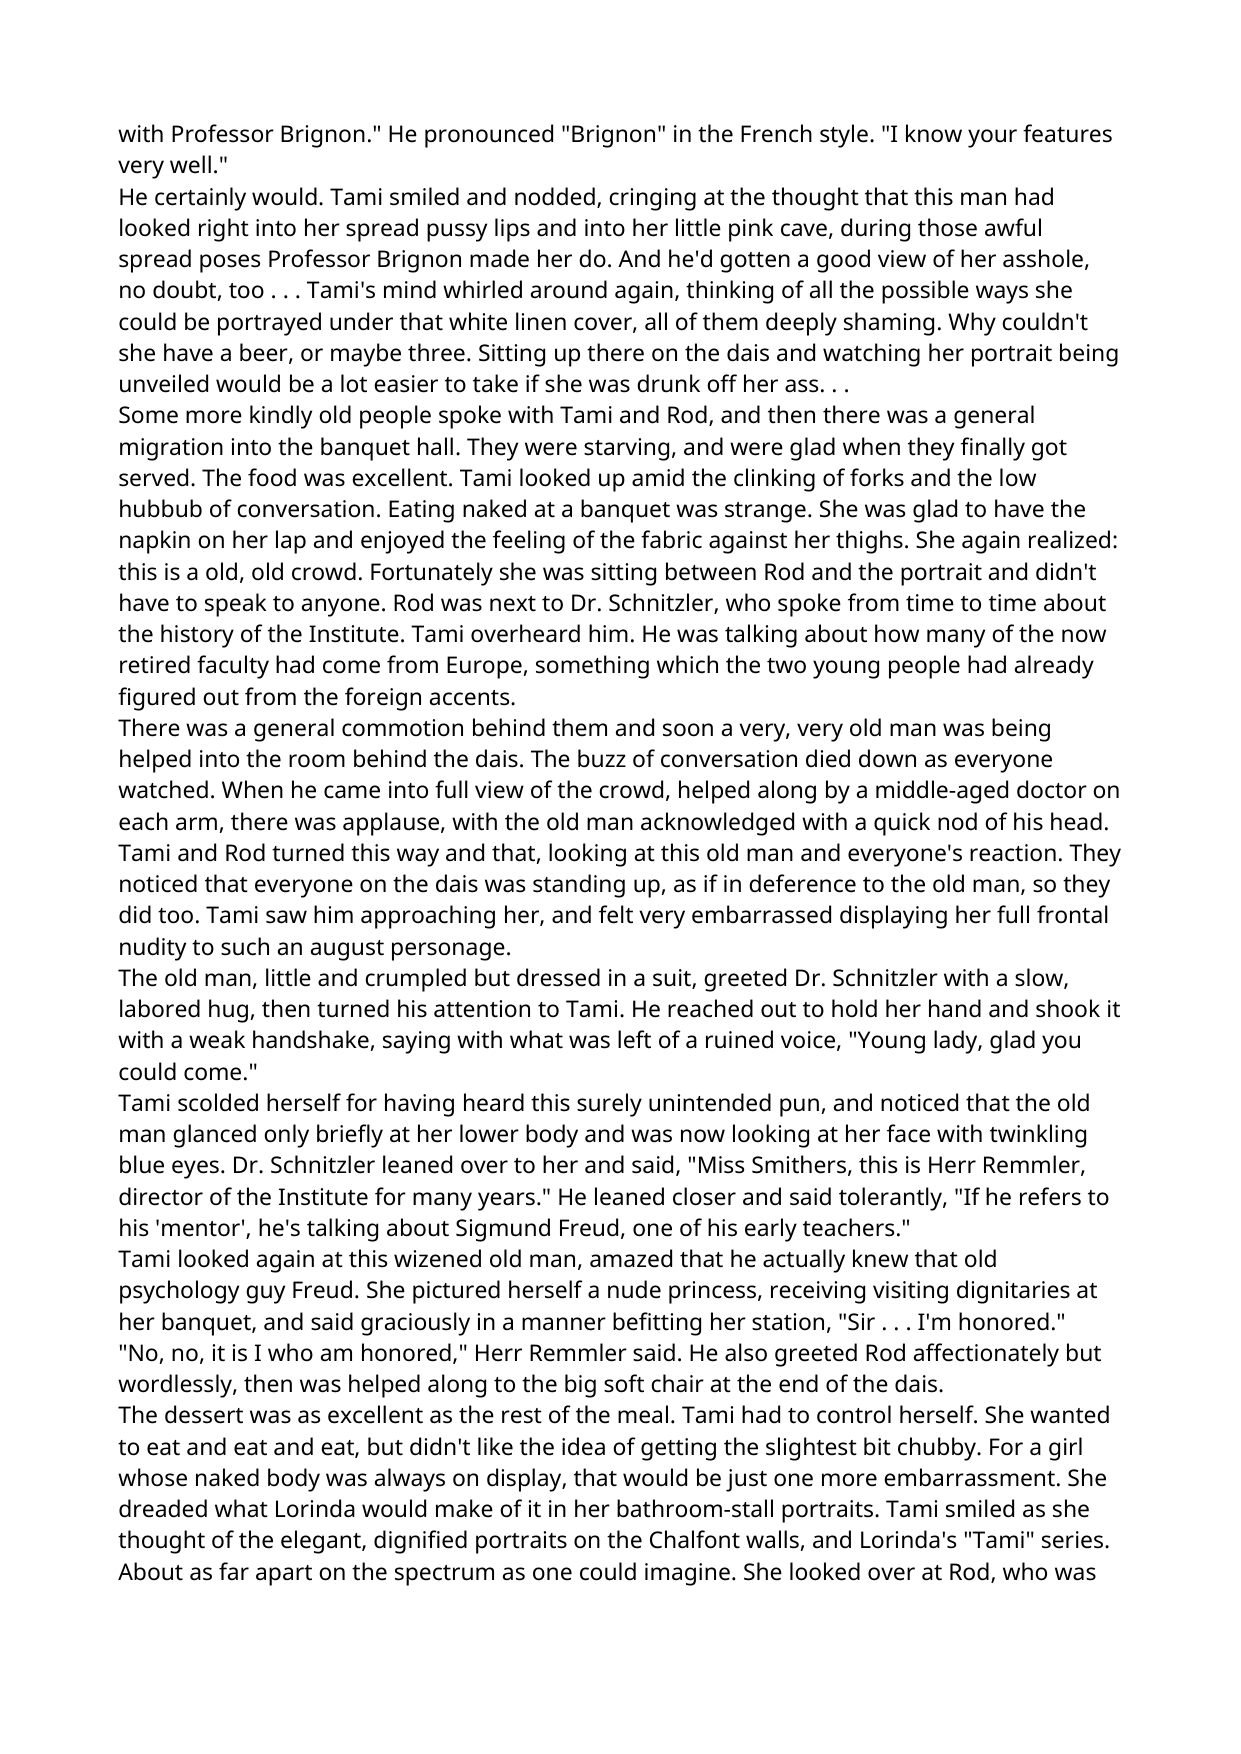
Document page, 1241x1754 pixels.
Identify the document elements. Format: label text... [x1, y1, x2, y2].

text The old man, little and crumpled but dressed in a suit, greeted Dr. Schnitzler with a slow, labored hug, then turned his attention to Tami. He reached out to hold her hand and shook it with a weak handshake, saying with what was left of a ruined voice, "Young lady, glad you could come." [118, 962, 1122, 1087]
text "No, no, it is I who am honored," Herr Remmler said. He also greeted Rod affectionately but wordlessly, then was helped along to the big soft chair at the end of the dais. [118, 1337, 1122, 1399]
text Tami and Rod turned this way and that, looking at this old man and everyone's reaction. They noticed that everyone on the dais was standing up, as if in deference to the old man, so they did too. Tami saw him approaching her, and felt very embarrassed displaying her full frontal nudity to such an august personage. [118, 837, 1122, 962]
text Some more kindly old people spoke with Tami and Rod, and then there was a general migration into the banquet hall. They were starving, and were glad when they finally got served. The food was excellent. Tami looked up amid the clinking of forks and the low hubbub of conversation. Eating naked at a banquet was strange. She was glad to have the napkin on her lap and enjoyed the feeling of the fabric against her thighs. She again realized: this is a old, old crowd. Fortunately she was sitting between Rod and the portrait and didn't have to speak to anyone. Rod was next to Dr. Schnitzler, who spoke from time to time about the history of the Institute. Tami overheard him. He was talking about how many of the now retired faculty had come from Europe, something which the two young people had already figured out from the foreign accents. [118, 399, 1122, 712]
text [118, 1399, 1122, 1587]
text Tami scolded herself for having heard this surely unintended pun, and noticed that the old man glanced only briefly at her lower body and was now looking at her face with twinkling blue eyes. Dr. Schnitzler leaned over to her and said, "Miss Smithers, this is Herr Remmler, director of the Institute for many years." He leaned closer and said tolerantly, "If he refers to his 'mentor', he's talking about Sigmund Freud, one of his early teachers." [118, 1087, 1122, 1243]
text There was a general commotion behind them and soon a very, very old man was being helped into the room behind the dais. The buzz of conversation died down as everyone watched. When he came into full view of the crowd, helped along by a middle-aged doctor on each arm, there was applause, with the old man acknowledged with a quick nod of his head. [118, 712, 1122, 837]
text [118, 118, 1122, 181]
text Tami looked again at this wizened old man, amazed that he actually knew that old psychology guy Freud. She pictured herself a nude princess, receiving visiting dignitaries at her banquet, and said graciously in a manner befitting her station, "Sir . . . I'm honored." [118, 1243, 1122, 1337]
text He certainly would. Tami smiled and nodded, cringing at the thought that this man had looked right into her spread pussy lips and into her little pink cave, during those awful spread poses Professor Brignon made her do. And he'd gotten a good view of her asshole, no doubt, too . . . Tami's mind whirled around again, thinking of all the possible ways she could be portrayed under that white linen cover, all of them deeply shaming. Why couldn't she have a beer, or maybe three. Sitting up there on the dais and watching her portrait being unveiled would be a lot easier to take if she was drunk off her ass. . . [118, 181, 1122, 399]
